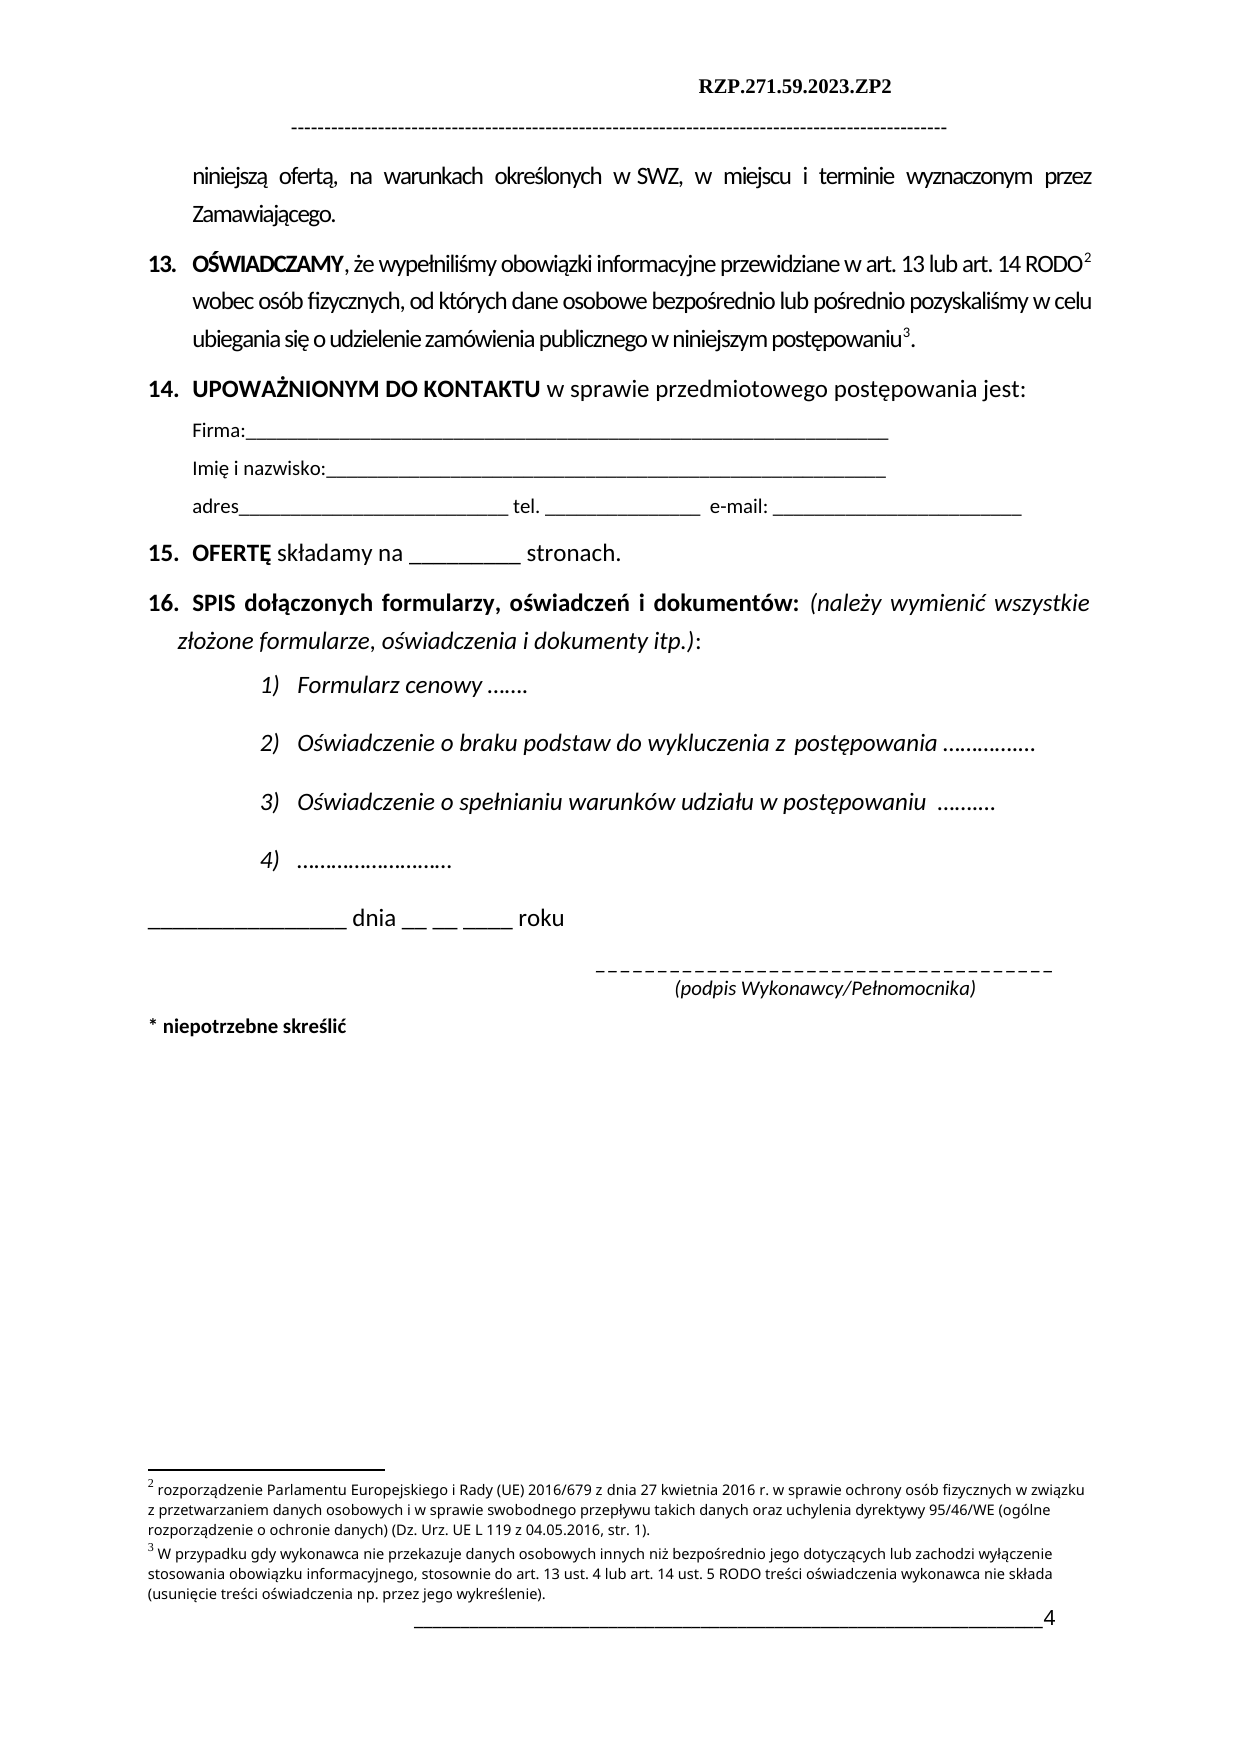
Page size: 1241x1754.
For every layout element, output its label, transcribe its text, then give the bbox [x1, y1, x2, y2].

list ……………………… [259, 844, 1092, 874]
text Firma:______________________________________________________________ Imię i nazwisko:______________________________________________________ adres__________________________ tel. _______________ e-mail: ________________________ [192, 417, 1092, 519]
text _____________________________________ [148, 945, 1092, 976]
list OFERTĘ składamy na _________ stronach. [148, 532, 1092, 569]
list Oświadczenie o braku podstaw do wykluczenia z postępowania ………….… [259, 727, 1092, 758]
list OŚWIADCZAMY, że wypełniliśmy obowiązki informacyjne przewidziane w art. 13 lub art. 14 RODO wobec osób fizycznych, od których dane osobowe bezpośrednio lub pośrednio pozyskaliśmy w celu ubiegania się o udzielenie zamówienia publicznego w niniejszym postępowaniu. [148, 242, 1092, 355]
text (podpis Wykonawcy/Pełnomocnika) [148, 976, 1092, 1001]
text ________________ dnia __ __ ____ roku [148, 902, 1092, 933]
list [148, 155, 1092, 230]
list SPIS dołączonych formularzy, oświadczeń i dokumentów: (należy wymienić wszystkie złożone formularze, oświadczenia i dokumenty itp.): [148, 582, 1092, 657]
list Formularz cenowy ……. [259, 669, 1092, 700]
text * niepotrzebne skreślić [148, 1013, 1092, 1039]
list UPOWAŻNIONYM DO KONTAKTU w sprawie przedmiotowego postępowania jest: [148, 367, 1092, 405]
list Oświadczenie o spełnianiu warunków udziału w postępowaniu …….… [259, 786, 1092, 816]
